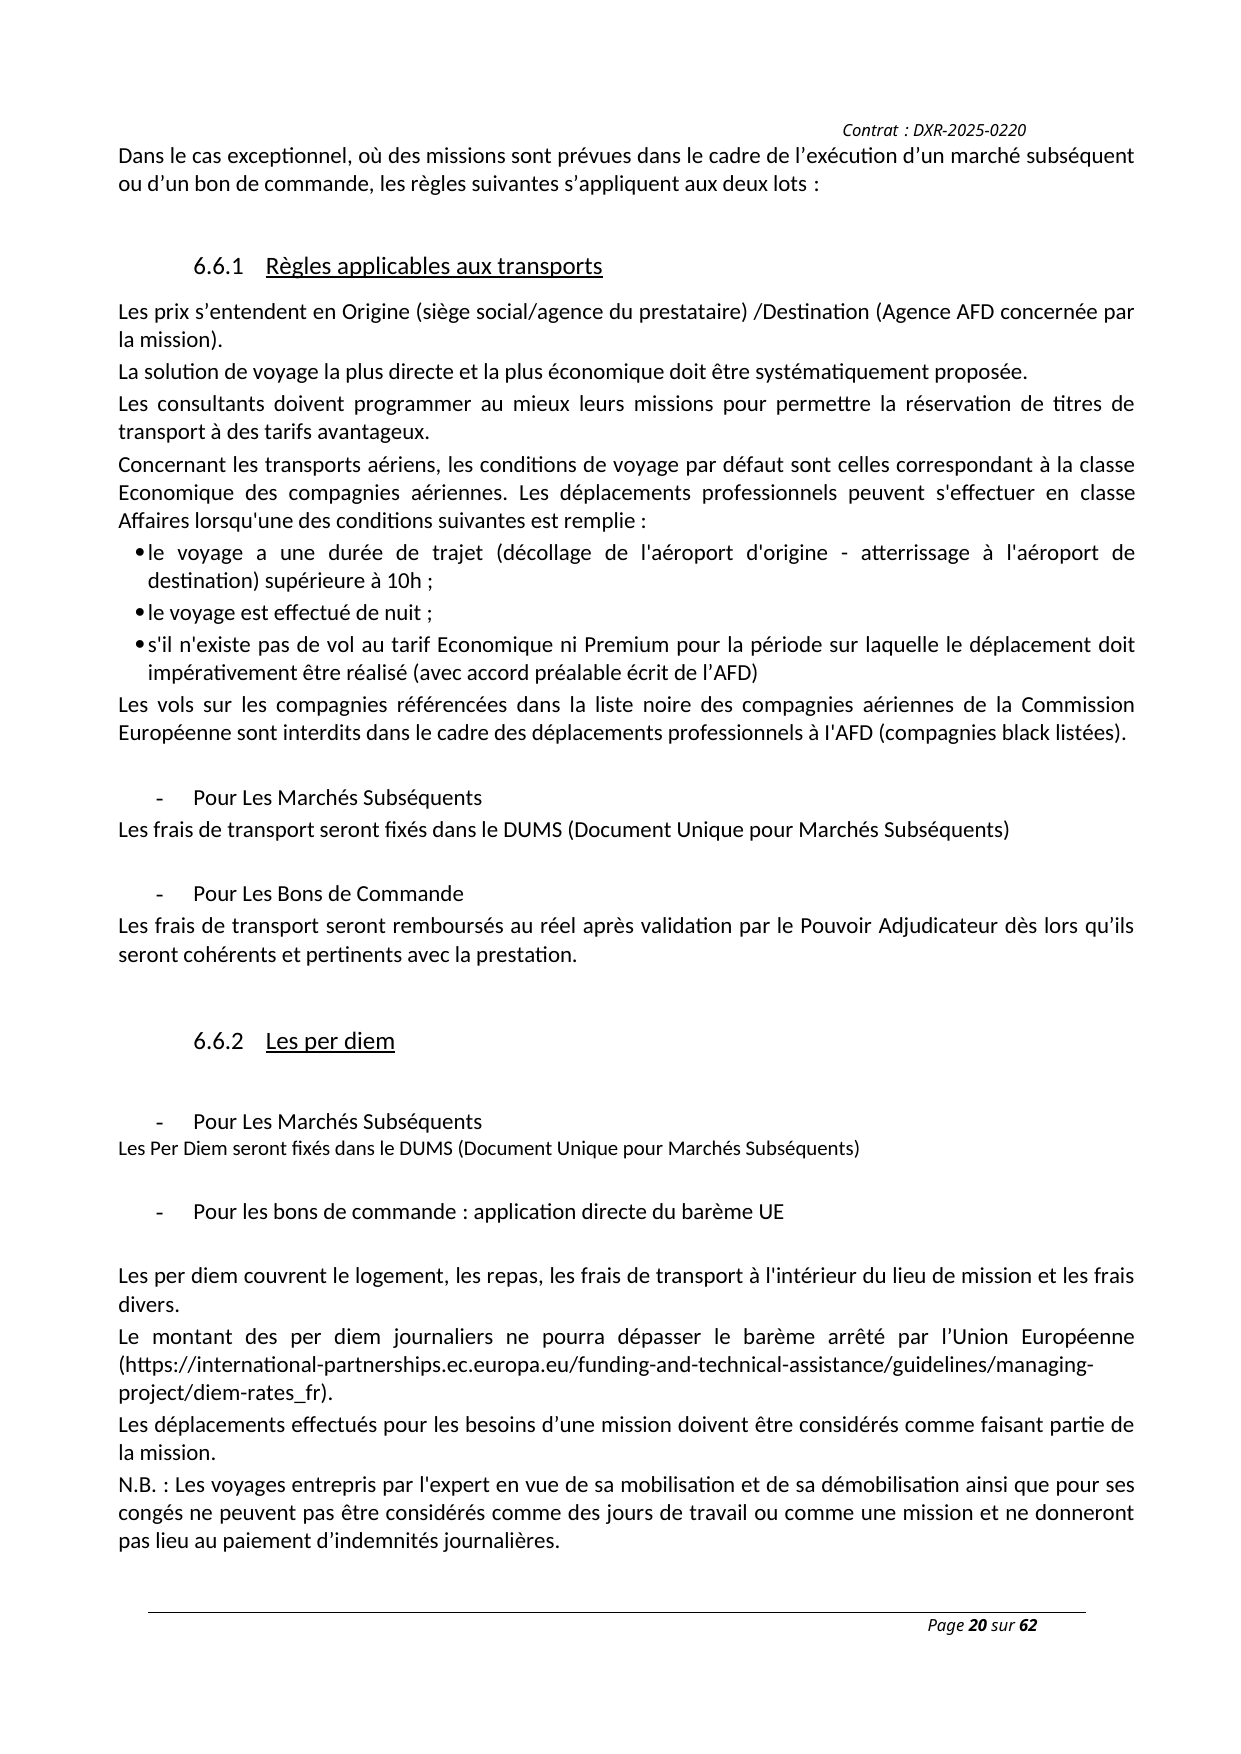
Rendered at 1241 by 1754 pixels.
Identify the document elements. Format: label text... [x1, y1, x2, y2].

text Les prix s’entendent en Origine (siège social/agence du prestataire) /Destination (Agence AFD concernée par la mission). [118, 297, 1137, 353]
text Les Per Diem seront fixés dans le DUMS (Document Unique pour Marchés Subséquents) [118, 1136, 1137, 1161]
text Le montant des per diem journaliers ne pourra dépasser le barème arrêté par l’Union Européenne (https://international-partnerships.ec.europa.eu/funding-and-technical-assistance/guidelines/managing-project/diem-rates_fr). [118, 1322, 1137, 1406]
text Les vols sur les compagnies référencées dans la liste noire des compagnies aériennes de la Commission Européenne sont interdits dans le cadre des déplacements professionnels à I'AFD (compagnies black listées). [118, 691, 1137, 747]
list s'il n'existe pas de vol au tarif Economique ni Premium pour la période sur laquelle le déplacement doit impérativement être réalisé (avec accord préalable écrit de l’AFD) [136, 630, 1137, 686]
list le voyage est effectué de nuit ; [136, 598, 1137, 626]
text Les consultants doivent programmer au mieux leurs missions pour permettre la réservation de titres de transport à des tarifs avantageux. [118, 389, 1137, 446]
text Les frais de transport seront fixés dans le DUMS (Document Unique pour Marchés Subséquents) [118, 815, 1137, 843]
text N.B. : Les voyages entrepris par l'expert en vue de sa mobilisation et de sa démobilisation ainsi que pour ses congés ne peuvent pas être considérés comme des jours de travail ou comme une mission et ne donneront pas lieu au paiement d’indemnités journalières. [118, 1470, 1137, 1554]
text Les frais de transport seront remboursés au réel après validation par le Pouvoir Adjudicateur dès lors qu’ils seront cohérents et pertinents avec la prestation. [118, 912, 1137, 968]
text Règles applicables aux transports [193, 250, 1137, 280]
text Les per diem couvrent le logement, les repas, les frais de transport à l'intérieur du lieu de mission et les frais divers. [118, 1262, 1137, 1318]
text Pour les bons de commande : application directe du barème UE [156, 1197, 1137, 1225]
text Les déplacements effectués pour les besoins d’une mission doivent être considérés comme faisant partie de la mission. [118, 1410, 1137, 1466]
text Dans le cas exceptionnel, où des missions sont prévues dans le cadre de l’exécution d’un marché subséquent ou d’un bon de commande, les règles suivantes s’appliquent aux deux lots : [118, 141, 1137, 197]
text La solution de voyage la plus directe et la plus économique doit être systématiquement proposée. [118, 357, 1137, 385]
text Concernant les transports aériens, les conditions de voyage par défaut sont celles correspondant à la classe Economique des compagnies aériennes. Les déplacements professionnels peuvent s'effectuer en classe Affaires lorsqu'une des conditions suivantes est remplie : [118, 450, 1137, 534]
text Pour Les Bons de Commande [156, 879, 1137, 907]
text Les per diem [193, 1025, 1137, 1055]
text Pour Les Marchés Subséquents [156, 1107, 1137, 1136]
text Pour Les Marchés Subséquents [156, 783, 1137, 811]
list le voyage a une durée de trajet (décollage de l'aéroport d'origine - atterrissage à l'aéroport de destination) supérieure à 10h ; [136, 538, 1137, 594]
